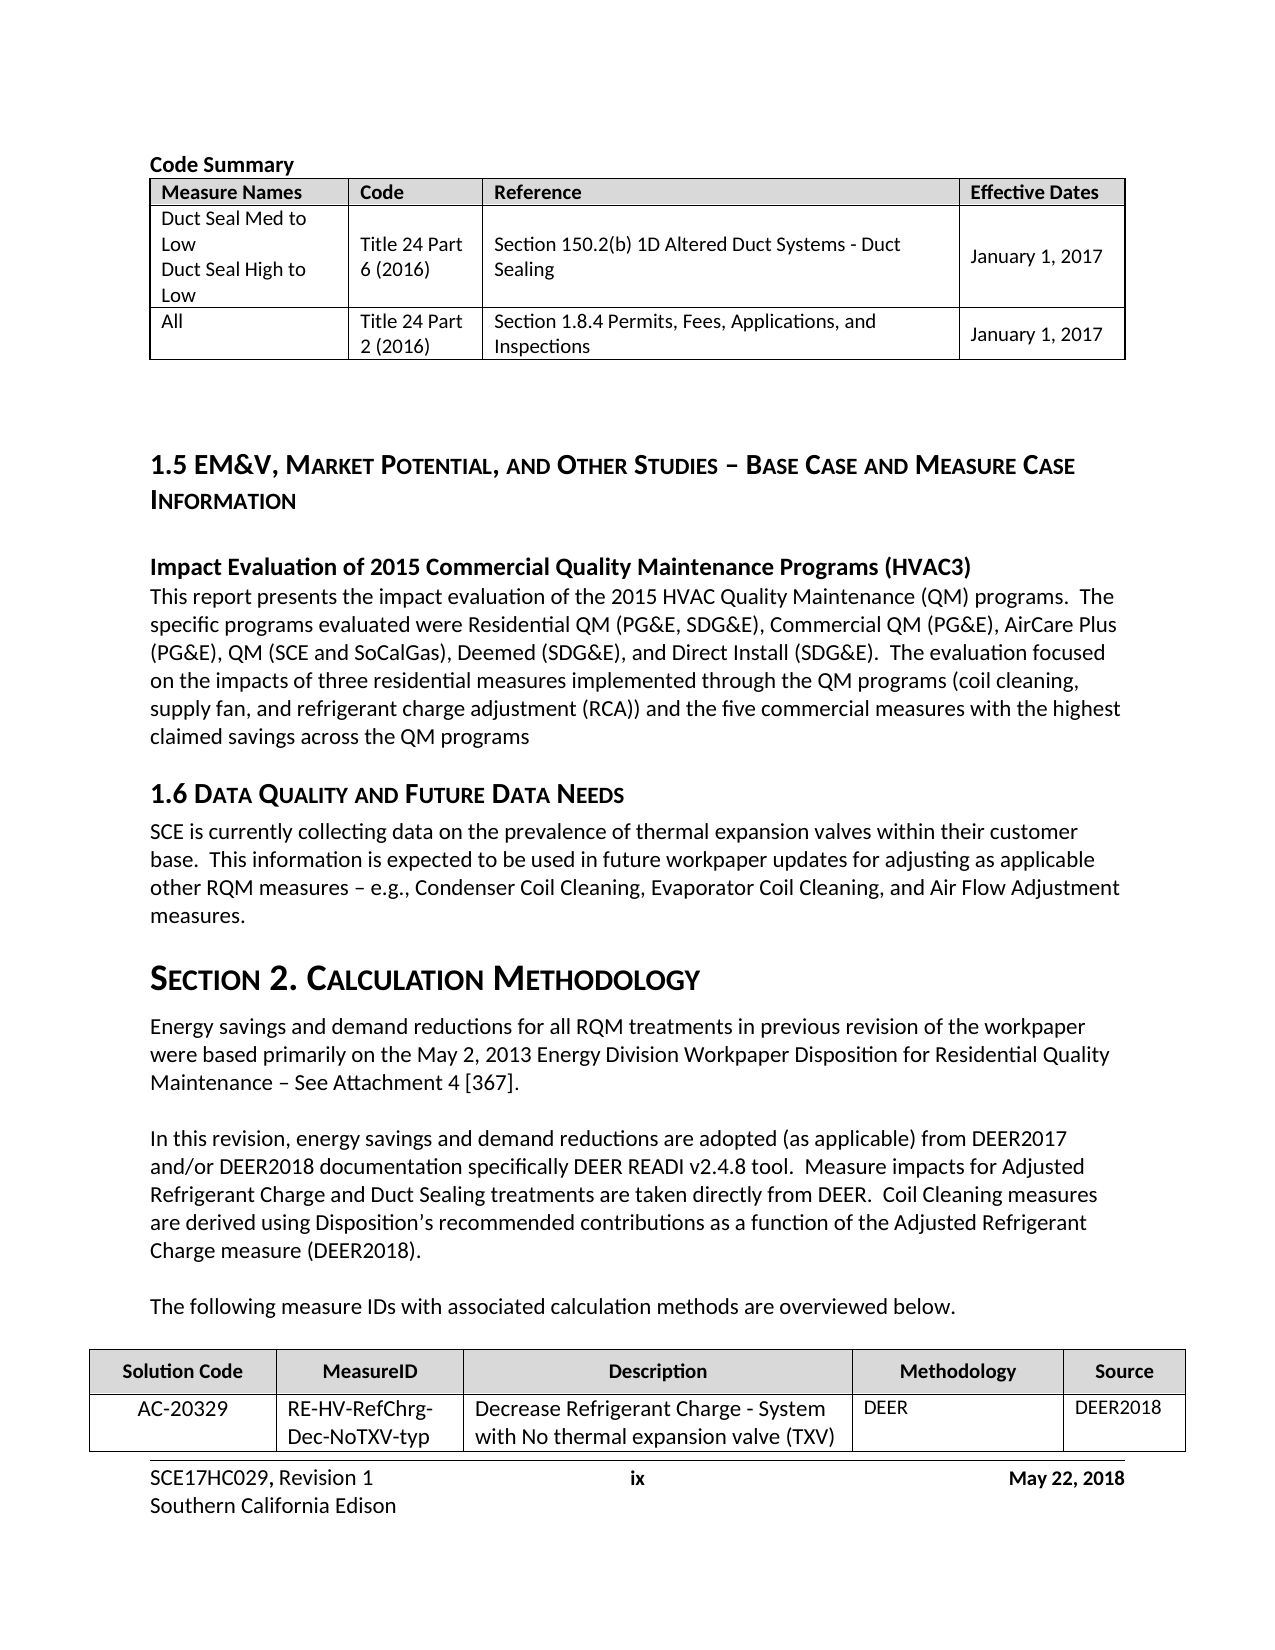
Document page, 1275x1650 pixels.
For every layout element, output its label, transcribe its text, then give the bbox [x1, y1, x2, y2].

text The following measure IDs with associated calculation methods are overviewed below. [150, 1292, 1125, 1320]
text Impact Evaluation of 2015 Commercial Quality Maintenance Programs (HVAC3) [150, 551, 1125, 582]
table_cell Title 24 Part 6 (2016) [349, 206, 482, 307]
table_cell January 1, 2017 [960, 308, 1124, 359]
table_cell Duct Seal Med to Low Duct Seal High to Low [151, 206, 348, 307]
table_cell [464, 1395, 852, 1451]
table_header Code [349, 179, 482, 204]
table_cell DEER2018 [1064, 1395, 1185, 1451]
subtitle 1.5 EM&V, Market Potential, and Other Studies – Base Case and Measure Case Information [150, 446, 1125, 517]
table_header Effective Dates [960, 179, 1124, 204]
table_header Source [1064, 1350, 1185, 1393]
text In this revision, energy savings and demand reductions are adopted (as applicable) from DEER2017 and/or DEER2018 documentation specifically DEER READI v2.4.8 tool. Measure impacts for Adjusted Refrigerant Charge and Duct Sealing treatments are taken directly from DEER. Coil Cleaning measures are derived using Disposition’s recommended contributions as a function of the Adjusted Refrigerant Charge measure (DEER2018). [150, 1124, 1125, 1264]
table_header Description [464, 1350, 852, 1393]
table_header Solution Code [90, 1350, 276, 1393]
subtitle Section 2. Calculation Methodology [150, 954, 1125, 1000]
table_header Reference [483, 179, 959, 204]
table_cell Title 24 Part 2 (2016) [349, 308, 482, 359]
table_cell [277, 1395, 463, 1451]
text Energy savings and demand reductions for all RQM treatments in previous revision of the workpaper were based primarily on the May 2, 2013 Energy Division Workpaper Disposition for Residential Quality Maintenance – See Attachment 4 [367]. [150, 1012, 1125, 1096]
text Code Summary [150, 150, 1125, 178]
table_cell January 1, 2017 [960, 206, 1124, 307]
table_header Measure Names [151, 179, 348, 204]
table_cell Section 150.2(b) 1D Altered Duct Systems - Duct Sealing [483, 206, 959, 307]
table_cell AC-20329 [90, 1395, 276, 1451]
table_cell All [151, 308, 348, 359]
table_cell Section 1.8.4 Permits, Fees, Applications, and Inspections [483, 308, 959, 359]
table_header MeasureID [277, 1350, 463, 1393]
table_header Methodology [853, 1350, 1063, 1393]
text SCE is currently collecting data on the prevalence of thermal expansion valves within their customer base. This information is expected to be used in future workpaper updates for adjusting as applicable other RQM measures – e.g., Condenser Coil Cleaning, Evaporator Coil Cleaning, and Air Flow Adjustment measures. [150, 817, 1125, 929]
table_cell DEER [853, 1395, 1063, 1451]
subtitle 1.6 Data Quality and Future Data Needs [150, 775, 1125, 811]
text This report presents the impact evaluation of the 2015 HVAC Quality Maintenance (QM) programs. The specific programs evaluated were Residential QM (PG&E, SDG&E), Commercial QM (PG&E), AirCare Plus (PG&E), QM (SCE and SoCalGas), Deemed (SDG&E), and Direct Install (SDG&E). The evaluation focused on the impacts of three residential measures implemented through the QM programs (coil cleaning, supply fan, and refrigerant charge adjustment (RCA)) and the five commercial measures with the highest claimed savings across the QM programs [150, 582, 1125, 750]
